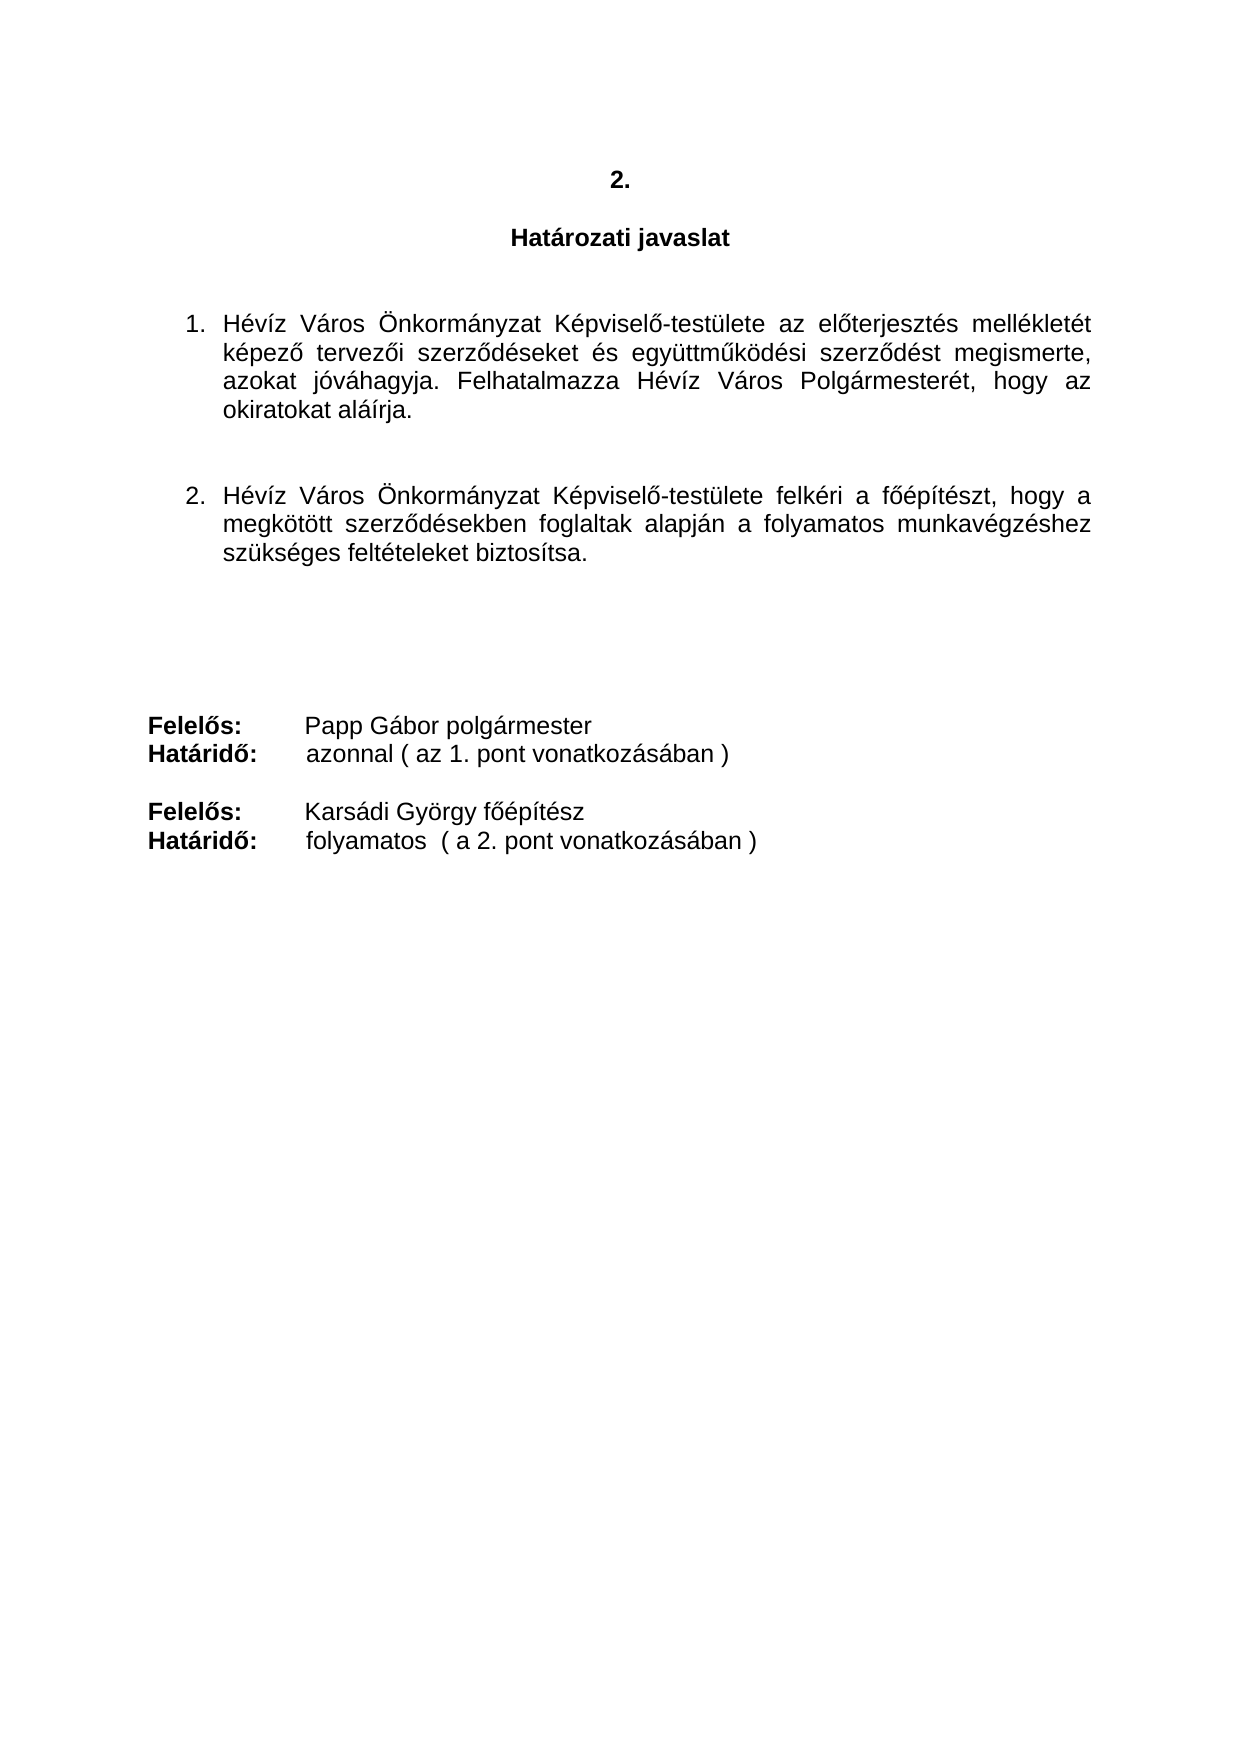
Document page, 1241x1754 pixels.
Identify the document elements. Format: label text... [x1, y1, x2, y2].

list Hévíz Város Önkormányzat Képviselő-testülete felkéri a főépítészt, hogy a megkötött szerződésekben foglaltak alapján a folyamatos munkavégzéshez szükséges feltételeket biztosítsa. [185, 481, 1093, 567]
text Felelős: Papp Gábor polgármester [148, 711, 1093, 739]
text Határidő: azonnal ( az 1. pont vonatkozásában ) [148, 739, 1093, 768]
text Határozati javaslat [148, 223, 1093, 251]
text Határidő: folyamatos ( a 2. pont vonatkozásában ) [148, 826, 1093, 854]
list Hévíz Város Önkormányzat Képviselő-testülete az előterjesztés mellékletét képező tervezői szerződéseket és együttműködési szerződést megismerte, azokat jóváhagyja. Felhatalmazza Hévíz Város Polgármesterét, hogy az okiratokat aláírja. [185, 309, 1093, 424]
text Felelős: Karsádi György főépítész [148, 797, 1093, 826]
text 2. [148, 165, 1093, 194]
